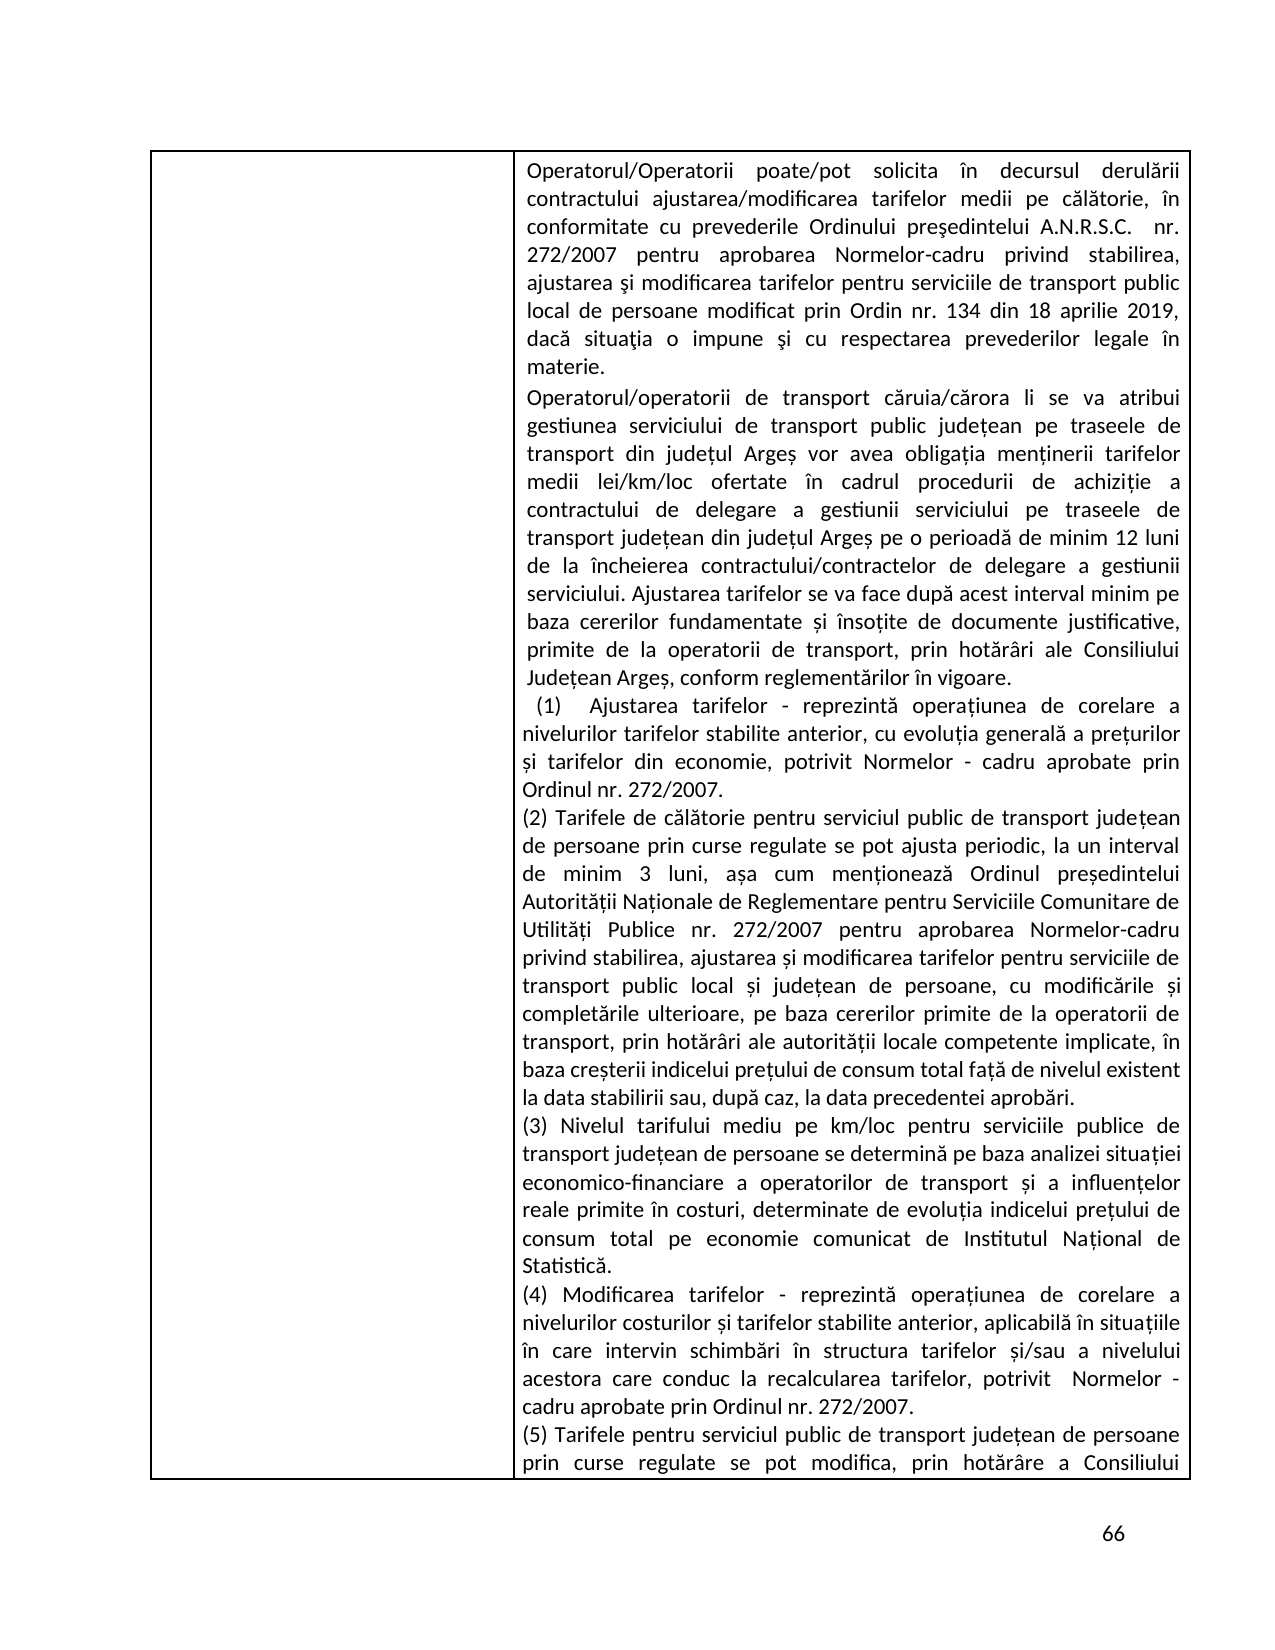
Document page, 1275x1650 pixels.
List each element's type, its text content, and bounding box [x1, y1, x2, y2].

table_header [152, 152, 513, 1477]
